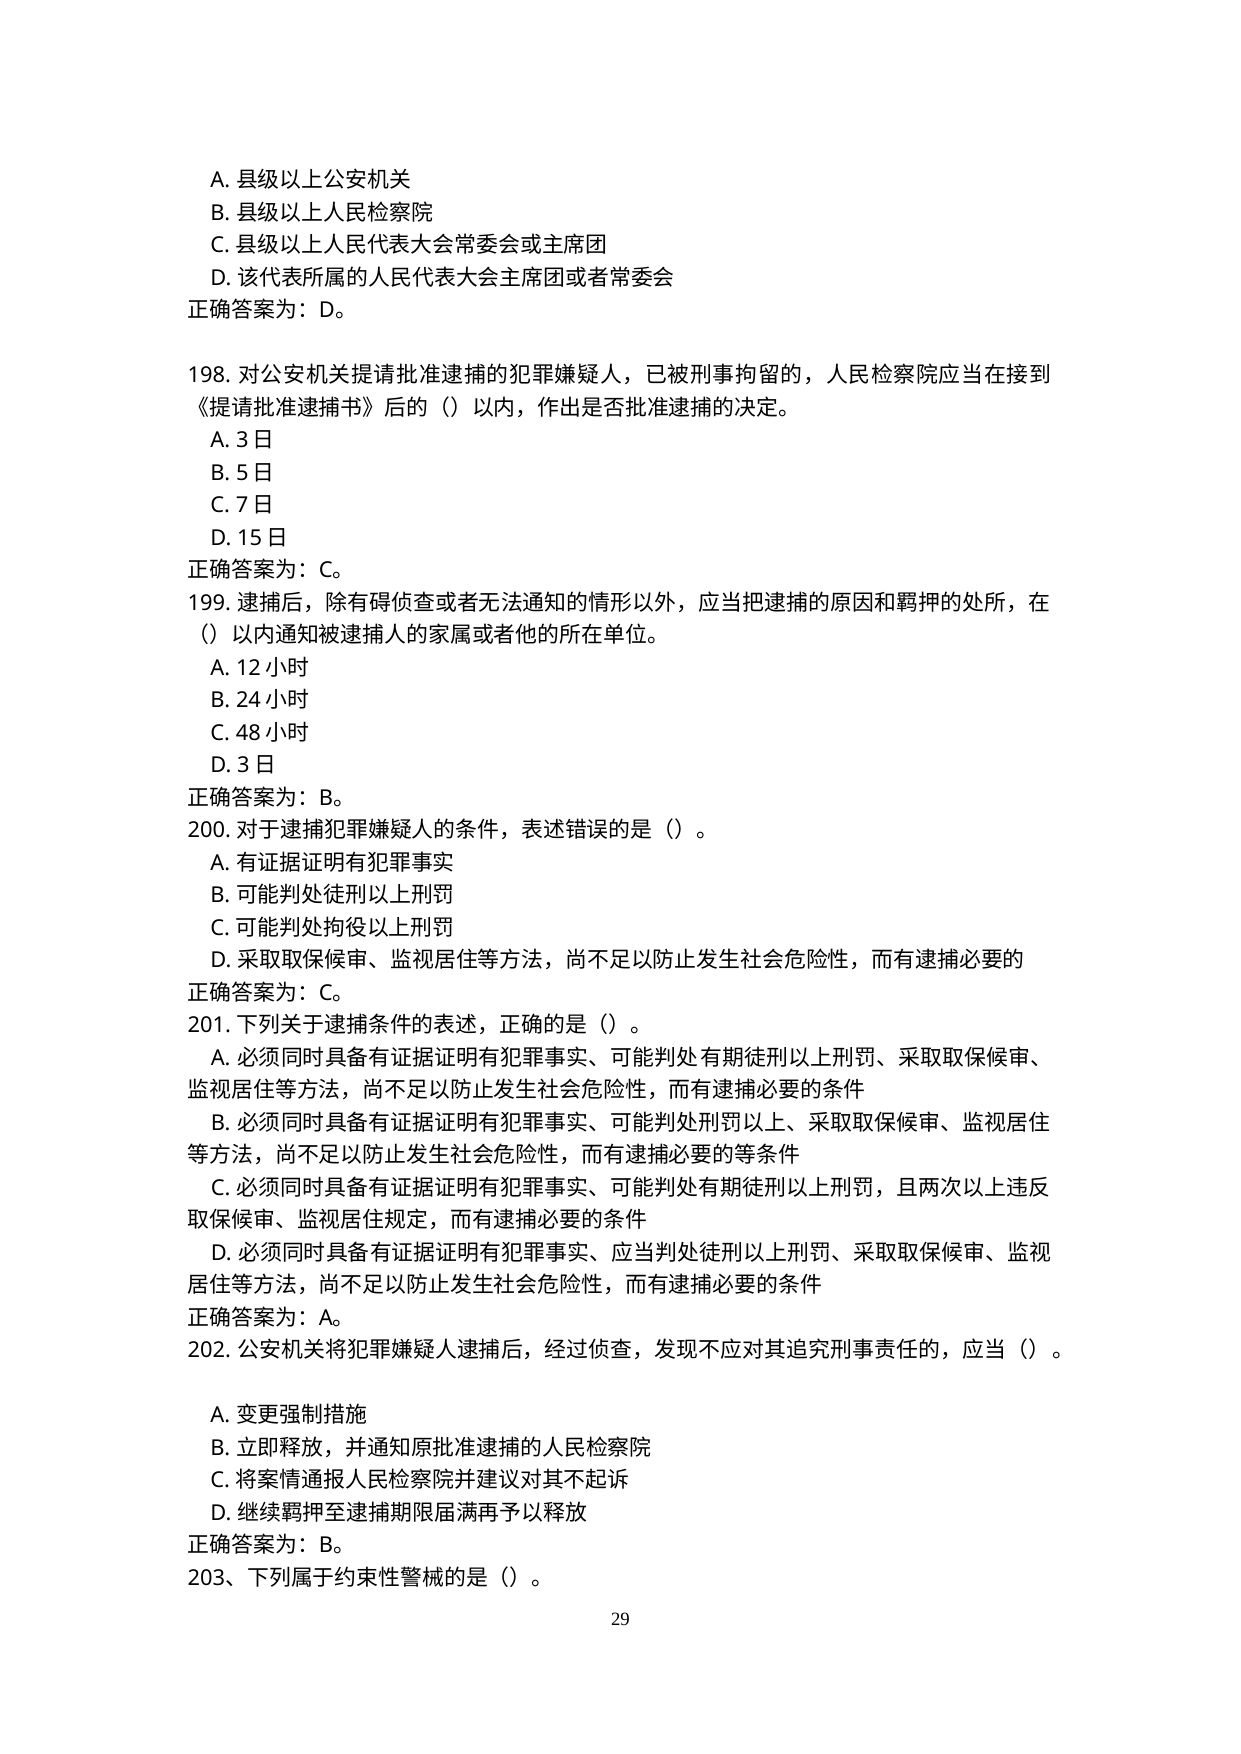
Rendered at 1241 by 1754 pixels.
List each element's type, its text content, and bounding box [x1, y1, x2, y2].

text D. 3日 [187, 747, 1053, 779]
text B. 必须同时具备有证据证明有犯罪事实、可能判处刑罚以上、采取取保候审、监视居住等方法，尚不足以防止发生社会危险性，而有逮捕必要的等条件 [187, 1104, 1053, 1169]
text 202. 公安机关将犯罪嫌疑人逮捕后，经过侦查，发现不应对其追究刑事责任的，应当（）。 [187, 1332, 1053, 1397]
text 201. 下列关于逮捕条件的表述，正确的是（）。 [187, 1007, 1053, 1039]
text 正确答案为：B。 [187, 779, 1053, 812]
text D. 必须同时具备有证据证明有犯罪事实、应当判处徒刑以上刑罚、采取取保候审、监视居住等方法，尚不足以防止发生社会危险性，而有逮捕必要的条件 [187, 1234, 1053, 1299]
text C. 将案情通报人民检察院并建议对其不起诉 [187, 1462, 1053, 1494]
text B. 5日 [187, 454, 1053, 487]
text 199. 逮捕后，除有碍侦查或者无法通知的情形以外，应当把逮捕的原因和羁押的处所，在（）以内通知被逮捕人的家属或者他的所在单位。 [187, 584, 1053, 649]
text C. 县级以上人民代表大会常委会或主席团 [187, 227, 1053, 259]
text A. 必须同时具备有证据证明有犯罪事实、可能判处有期徒刑以上刑罚、采取取保候审、监视居住等方法，尚不足以防止发生社会危险性，而有逮捕必要的条件 [187, 1039, 1053, 1104]
text 200. 对于逮捕犯罪嫌疑人的条件，表述错误的是（）。 [187, 812, 1053, 844]
text B. 县级以上人民检察院 [187, 194, 1053, 227]
text D. 该代表所属的人民代表大会主席团或者常委会 [187, 259, 1053, 292]
text 正确答案为：C。 [187, 552, 1053, 584]
text C. 可能判处拘役以上刑罚 [187, 909, 1053, 942]
text C. 48小时 [187, 714, 1053, 747]
text D. 15日 [187, 519, 1053, 552]
text 203、下列属于约束性警械的是（）。 [187, 1559, 1053, 1592]
text 正确答案为：A。 [187, 1299, 1053, 1332]
text A. 县级以上公安机关 [187, 162, 1053, 194]
text B. 可能判处徒刑以上刑罚 [187, 877, 1053, 909]
text A. 有证据证明有犯罪事实 [187, 844, 1053, 877]
text D. 继续羁押至逮捕期限届满再予以释放 [187, 1494, 1053, 1527]
text 正确答案为：C。 [187, 974, 1053, 1007]
text 正确答案为：B。 [187, 1527, 1053, 1559]
text A. 12小时 [187, 649, 1053, 682]
text C. 必须同时具备有证据证明有犯罪事实、可能判处有期徒刑以上刑罚，且两次以上违反取保候审、监视居住规定，而有逮捕必要的条件 [187, 1169, 1053, 1234]
text 正确答案为：D。 [187, 292, 1053, 324]
text A. 3日 [187, 422, 1053, 454]
text A. 变更强制措施 [187, 1397, 1053, 1429]
text B. 立即释放，并通知原批准逮捕的人民检察院 [187, 1429, 1053, 1462]
text B. 24小时 [187, 682, 1053, 714]
text C. 7日 [187, 487, 1053, 519]
text D. 采取取保候审、监视居住等方法，尚不足以防止发生社会危险性，而有逮捕必要的 [187, 942, 1053, 974]
text 198. 对公安机关提请批准逮捕的犯罪嫌疑人，已被刑事拘留的，人民检察院应当在接到《提请批准逮捕书》后的（）以内，作出是否批准逮捕的决定。 [187, 357, 1053, 422]
